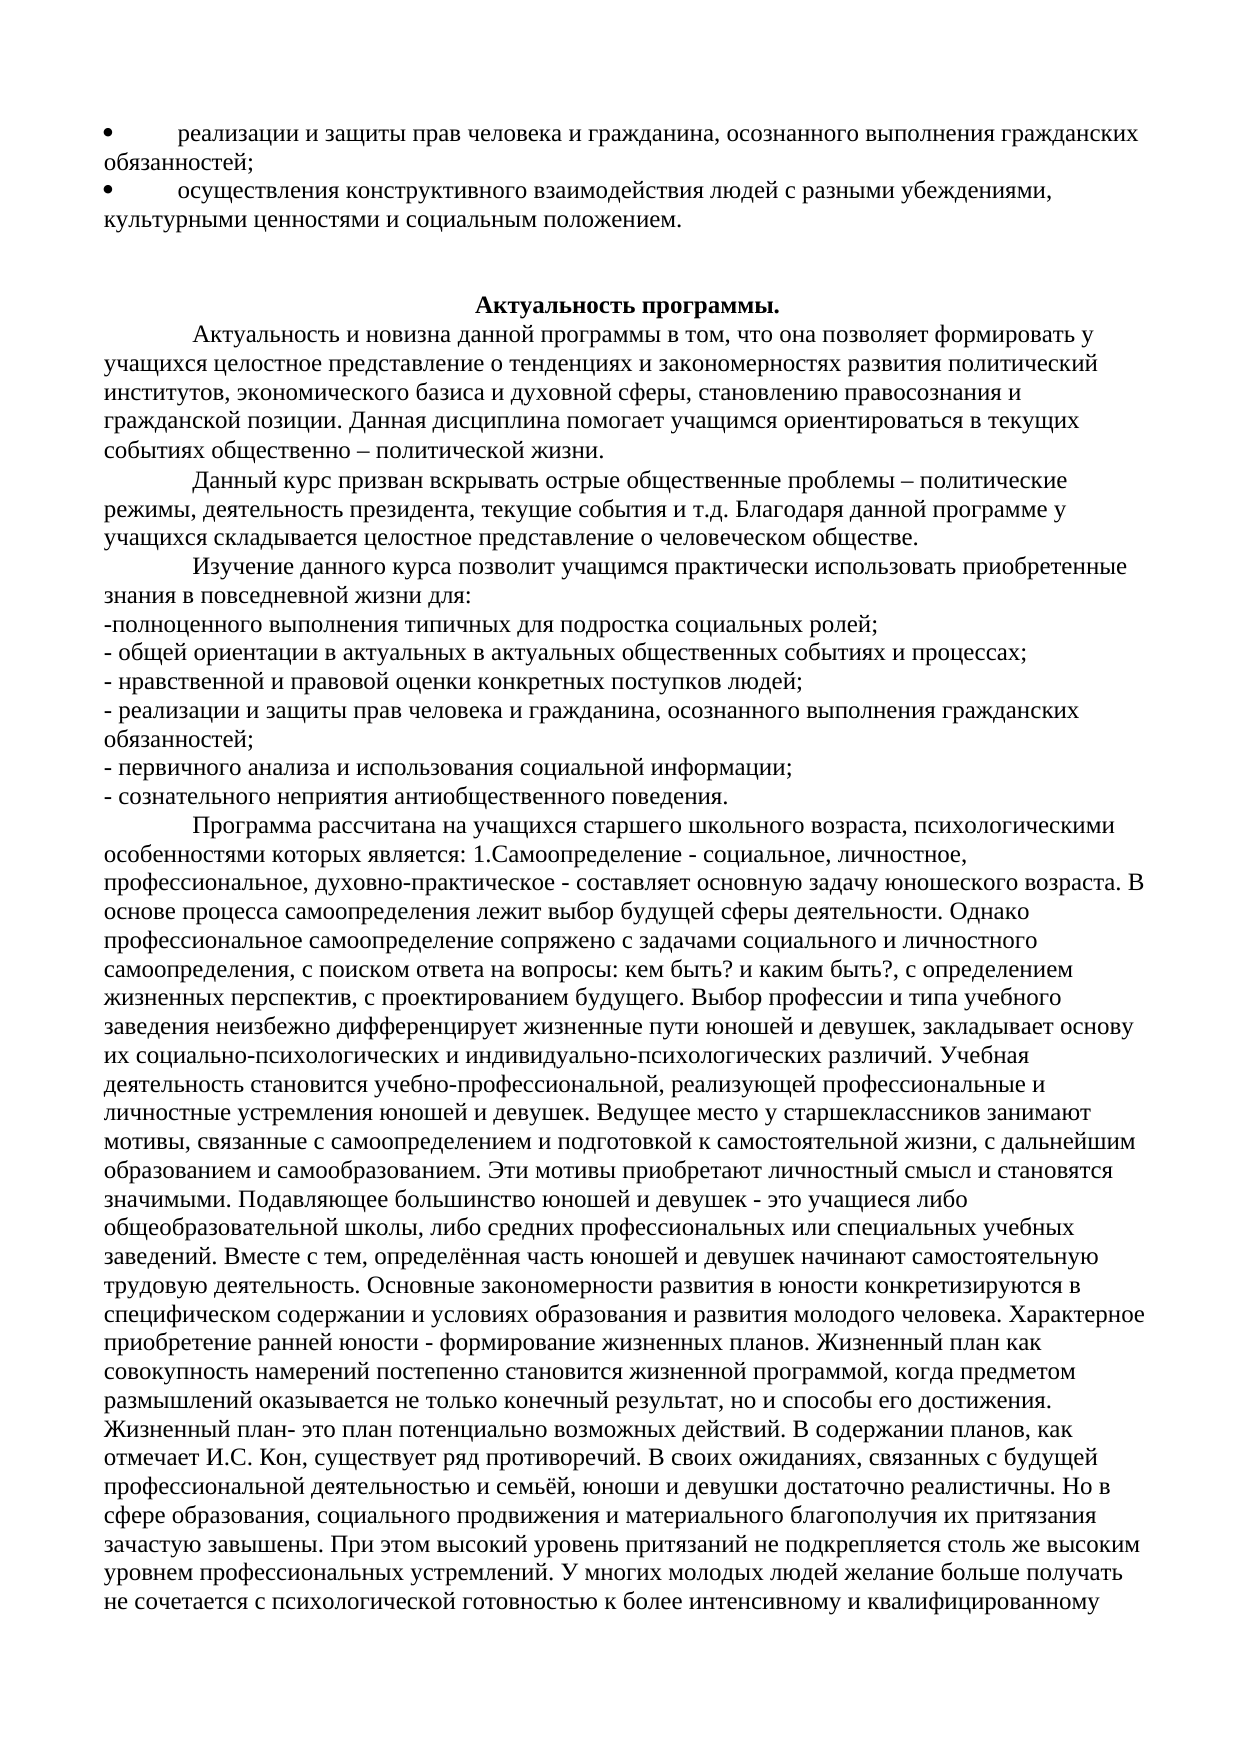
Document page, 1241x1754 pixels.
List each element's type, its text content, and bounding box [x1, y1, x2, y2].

text - первичного анализа и использования социальной информации; [103, 752, 1152, 781]
text - сознательного неприятия антиобщественного поведения. [103, 781, 1152, 810]
text Данный курс призван вскрывать острые общественные проблемы – политические режимы, деятельность президента, текущие события и т.д. Благодаря данной программе у учащихся складывается целостное представление о человеческом обществе. [103, 465, 1152, 551]
text - реализации и защиты прав человека и гражданина, осознанного выполнения гражданских обязанностей; [103, 695, 1152, 752]
list реализации и защиты прав человека и гражданина, осознанного выполнения гражданских обязанностей; [103, 118, 1148, 176]
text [103, 810, 1152, 1615]
text Актуальность программы. [103, 291, 1152, 319]
text Изучение данного курса позволит учащимся практически использовать приобретенные знания в повседневной жизни для: [103, 551, 1152, 609]
list осуществления конструктивного взаимодействия людей с разными убеждениями, культурными ценностями и социальным положением. [103, 176, 1148, 233]
text Актуальность и новизна данной программы в том, что она позволяет формировать у учащихся целостное представление о тенденциях и закономерностях развития политический институтов, экономического базиса и духовной сферы, становлению правосознания и гражданской позиции. Данная дисциплина помогает учащимся ориентироваться в текущих событиях общественно – политической жизни. [103, 319, 1152, 465]
text - общей ориентации в актуальных в актуальных общественных событиях и процессах; [103, 637, 1152, 666]
text - нравственной и правовой оценки конкретных поступков людей; [103, 666, 1152, 695]
text -полноценного выполнения типичных для подростка социальных ролей; [103, 609, 1152, 637]
